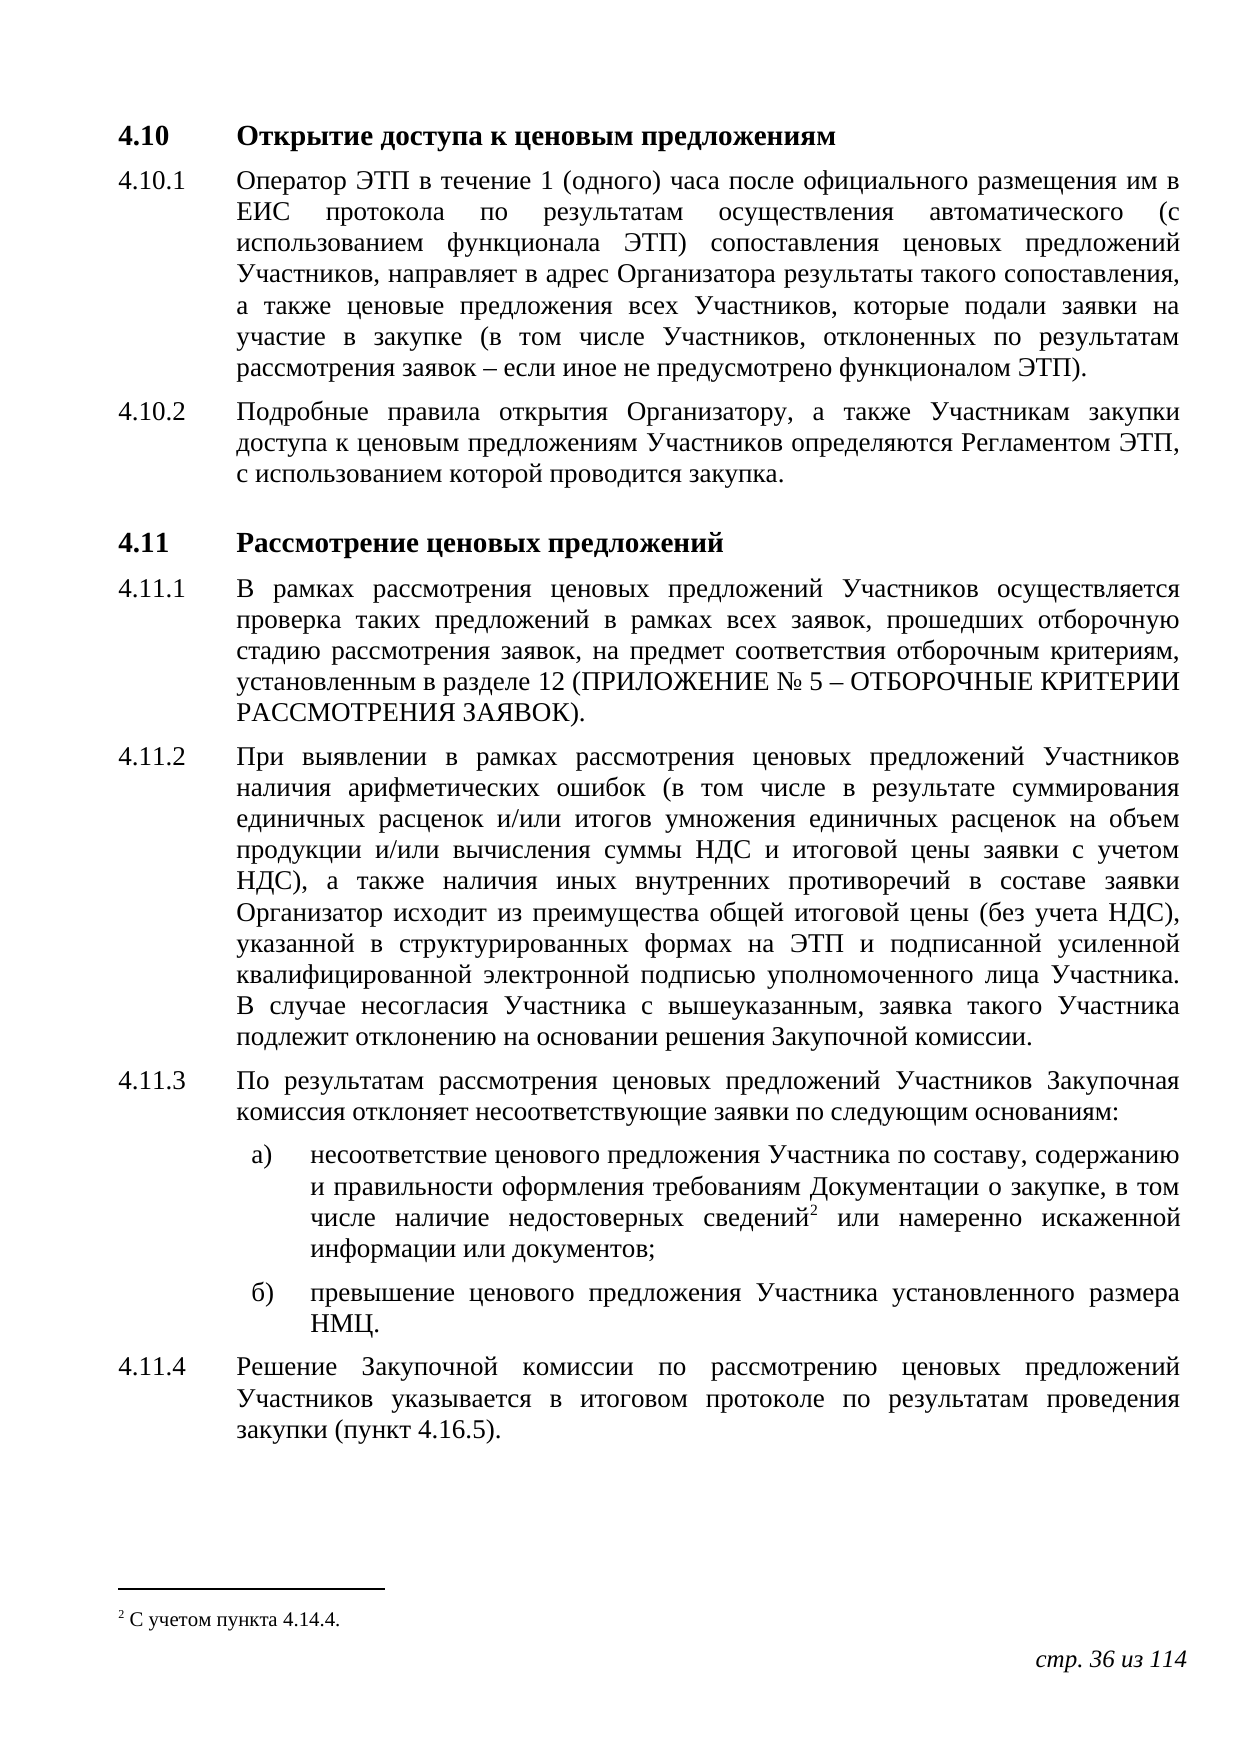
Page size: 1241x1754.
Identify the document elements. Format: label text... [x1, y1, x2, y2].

text Подробные правила открытия Организатору, а также Участникам закупки доступа к ценовым предложениям Участников определяются Регламентом ЭТП, с использованием которой проводится закупка. [118, 395, 1181, 488]
text Оператор ЭТП в течение 1 (одного) часа после официального размещения им в ЕИС протокола по результатам осуществления автоматического (с использованием функционала ЭТП) сопоставления ценовых предложений Участников, направляет в адрес Организатора результаты такого сопоставления, а также ценовые предложения всех Участников, которые подали заявки на участие в закупке (в том числе Участников, отклоненных по результатам рассмотрения заявок – если иное не предусмотрено функционалом ЭТП). [118, 164, 1181, 382]
subtitle Рассмотрение ценовых предложений [118, 526, 1181, 559]
text В рамках рассмотрения ценовых предложений Участников осуществляется проверка таких предложений в рамках всех заявок, прошедших отборочную стадию рассмотрения заявок, на предмет соответствия отборочным критериям, установленным в разделе 12 (ПРИЛОЖЕНИЕ № 5 – ОТБОРОЧНЫЕ КРИТЕРИИ РАССМОТРЕНИЯ ЗАЯВОК). [118, 572, 1181, 727]
subtitle Открытие доступа к ценовым предложениям [118, 118, 1181, 152]
text При выявлении в рамках рассмотрения ценовых предложений Участников наличия арифметических ошибок (в том числе в результате суммирования единичных расценок и/или итогов умножения единичных расценок на объем продукции и/или вычисления суммы НДС и итоговой цены заявки с учетом НДС), а также наличия иных внутренних противоречий в составе заявки Организатор исходит из преимущества общей итоговой цены (без учета НДС), указанной в структурированных формах на ЭТП и подписанной усиленной квалифицированной электронной подписью уполномоченного лица Участника. В случае несогласия Участника с вышеуказанным, заявка такого Участника подлежит отклонению на основании решения Закупочной комиссии. [118, 740, 1181, 1051]
text превышение ценового предложения Участника установленного размера НМЦ. [251, 1276, 1181, 1338]
text Решение Закупочной комиссии по рассмотрению ценовых предложений Участников указывается в итоговом протоколе по результатам проведения закупки (пункт 4.16.5). [118, 1351, 1181, 1444]
text По результатам рассмотрения ценовых предложений Участников Закупочная комиссия отклоняет несоответствующие заявки по следующим основаниям: [118, 1064, 1181, 1126]
text несоответствие ценового предложения Участника по составу, содержанию и правильности оформления требованиям Документации о закупке, в том числе наличие недостоверных сведений или намеренно искаженной информации или документов; [251, 1139, 1181, 1263]
